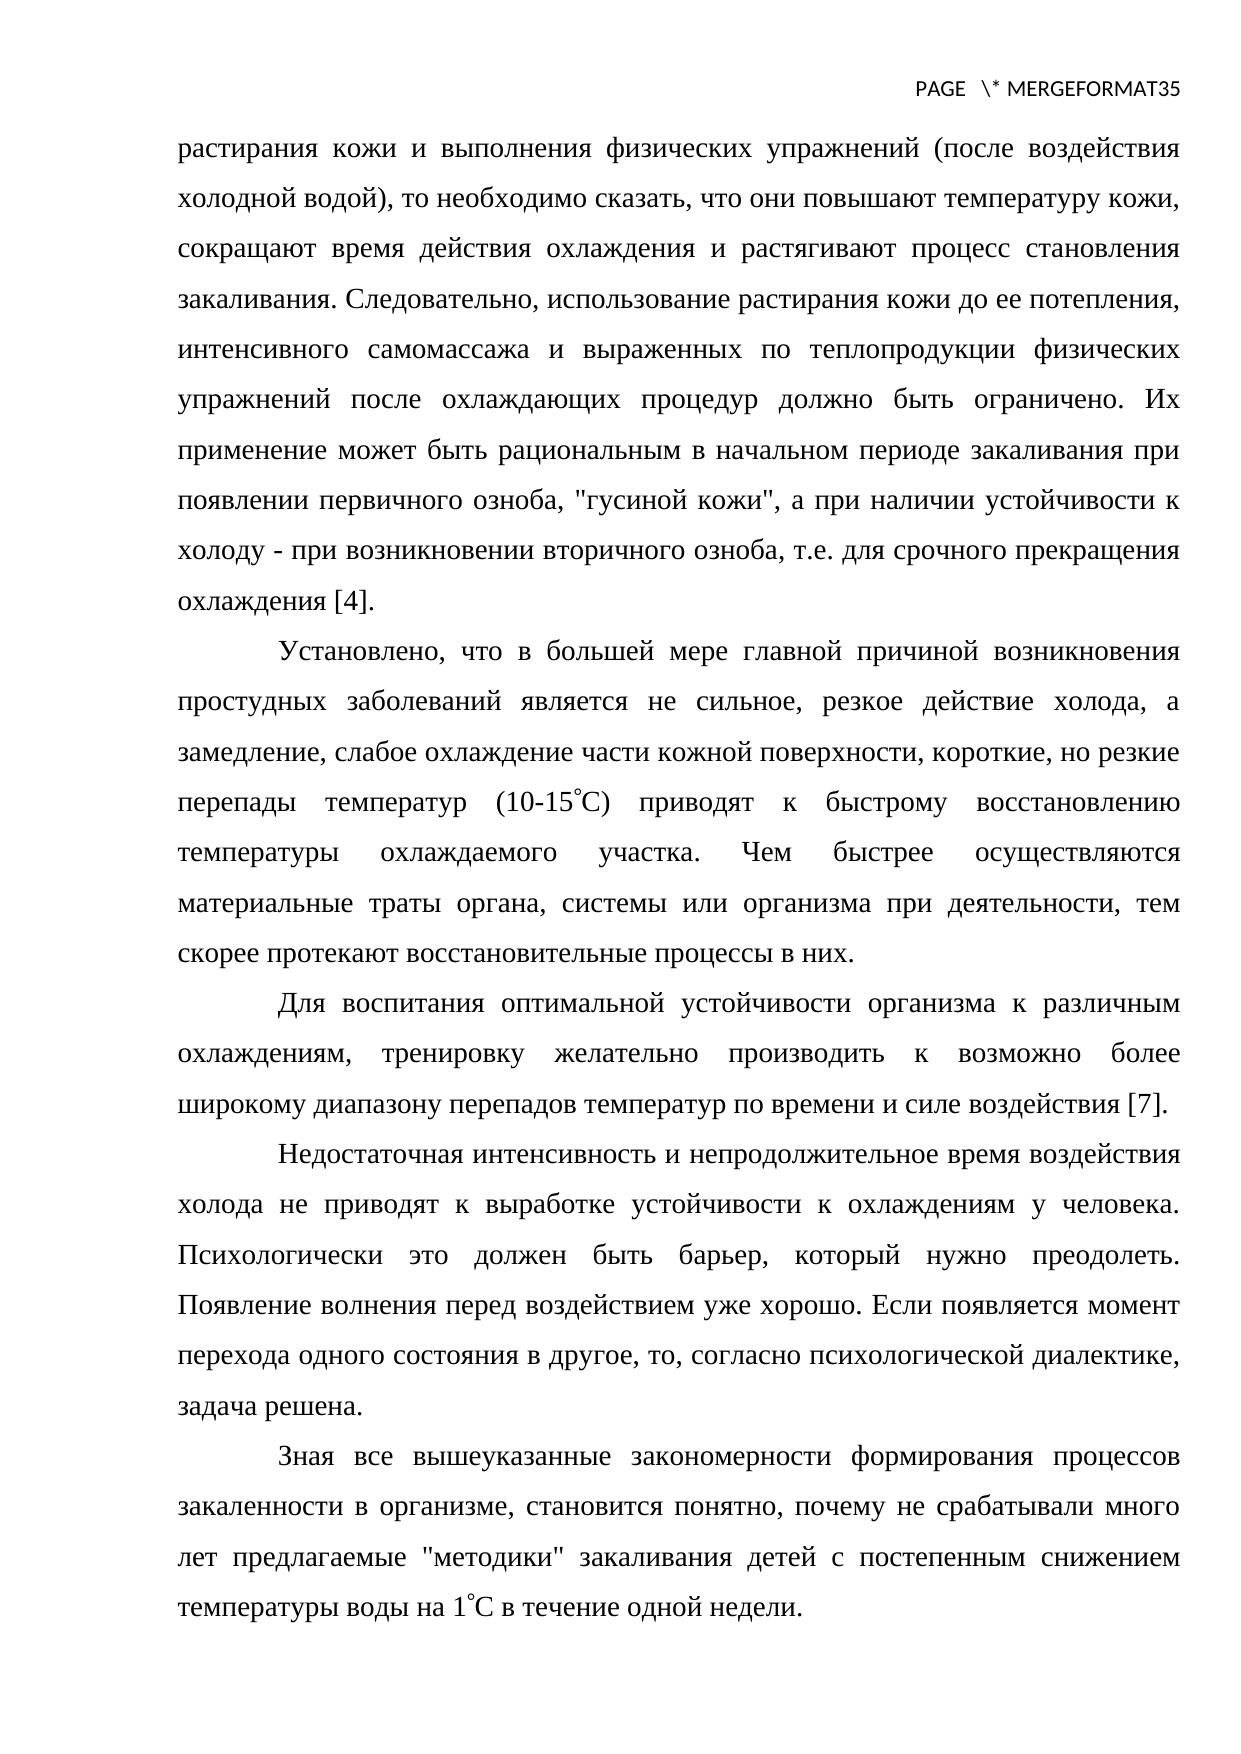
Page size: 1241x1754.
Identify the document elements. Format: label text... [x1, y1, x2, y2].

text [177, 130, 1181, 616]
text Для воспитания оптимальной устойчивости организма к различным охлаждениям, тренировку желательно производить к возможно более широкому диапазону перепадов температур по времени и силе воздействия [7]. [177, 985, 1181, 1119]
text Зная все вышеуказанные закономерности формирования процессов закаленности в организме, становится понятно, почему не срабатывали много лет предлагаемые "методики" закаливания детей с постепенным снижением температуры воды на 1C в течение одной недели. [177, 1438, 1181, 1623]
text Установлено, что в большей мере главной причиной возникновения простудных заболеваний является не сильное, резкое действие холода, а замедление, слабое охлаждение части кожной поверхности, короткие, но резкие перепады температур (10-15С) приводят к быстрому восстановлению температуры охлаждаемого участка. Чем быстрее осуществляются материальные траты органа, системы или организма при деятельности, тем скорее протекают восстановительные процессы в них. [177, 633, 1181, 968]
text Недостаточная интенсивность и непродолжительное время воздействия холода не приводят к выработке устойчивости к охлаждениям у человека. Психологически это должен быть барьер, который нужно преодолеть. Появление волнения перед воздействием уже хорошо. Если появляется момент перехода одного состояния в другое, то, согласно психологической диалектике, задача решена. [177, 1136, 1181, 1421]
